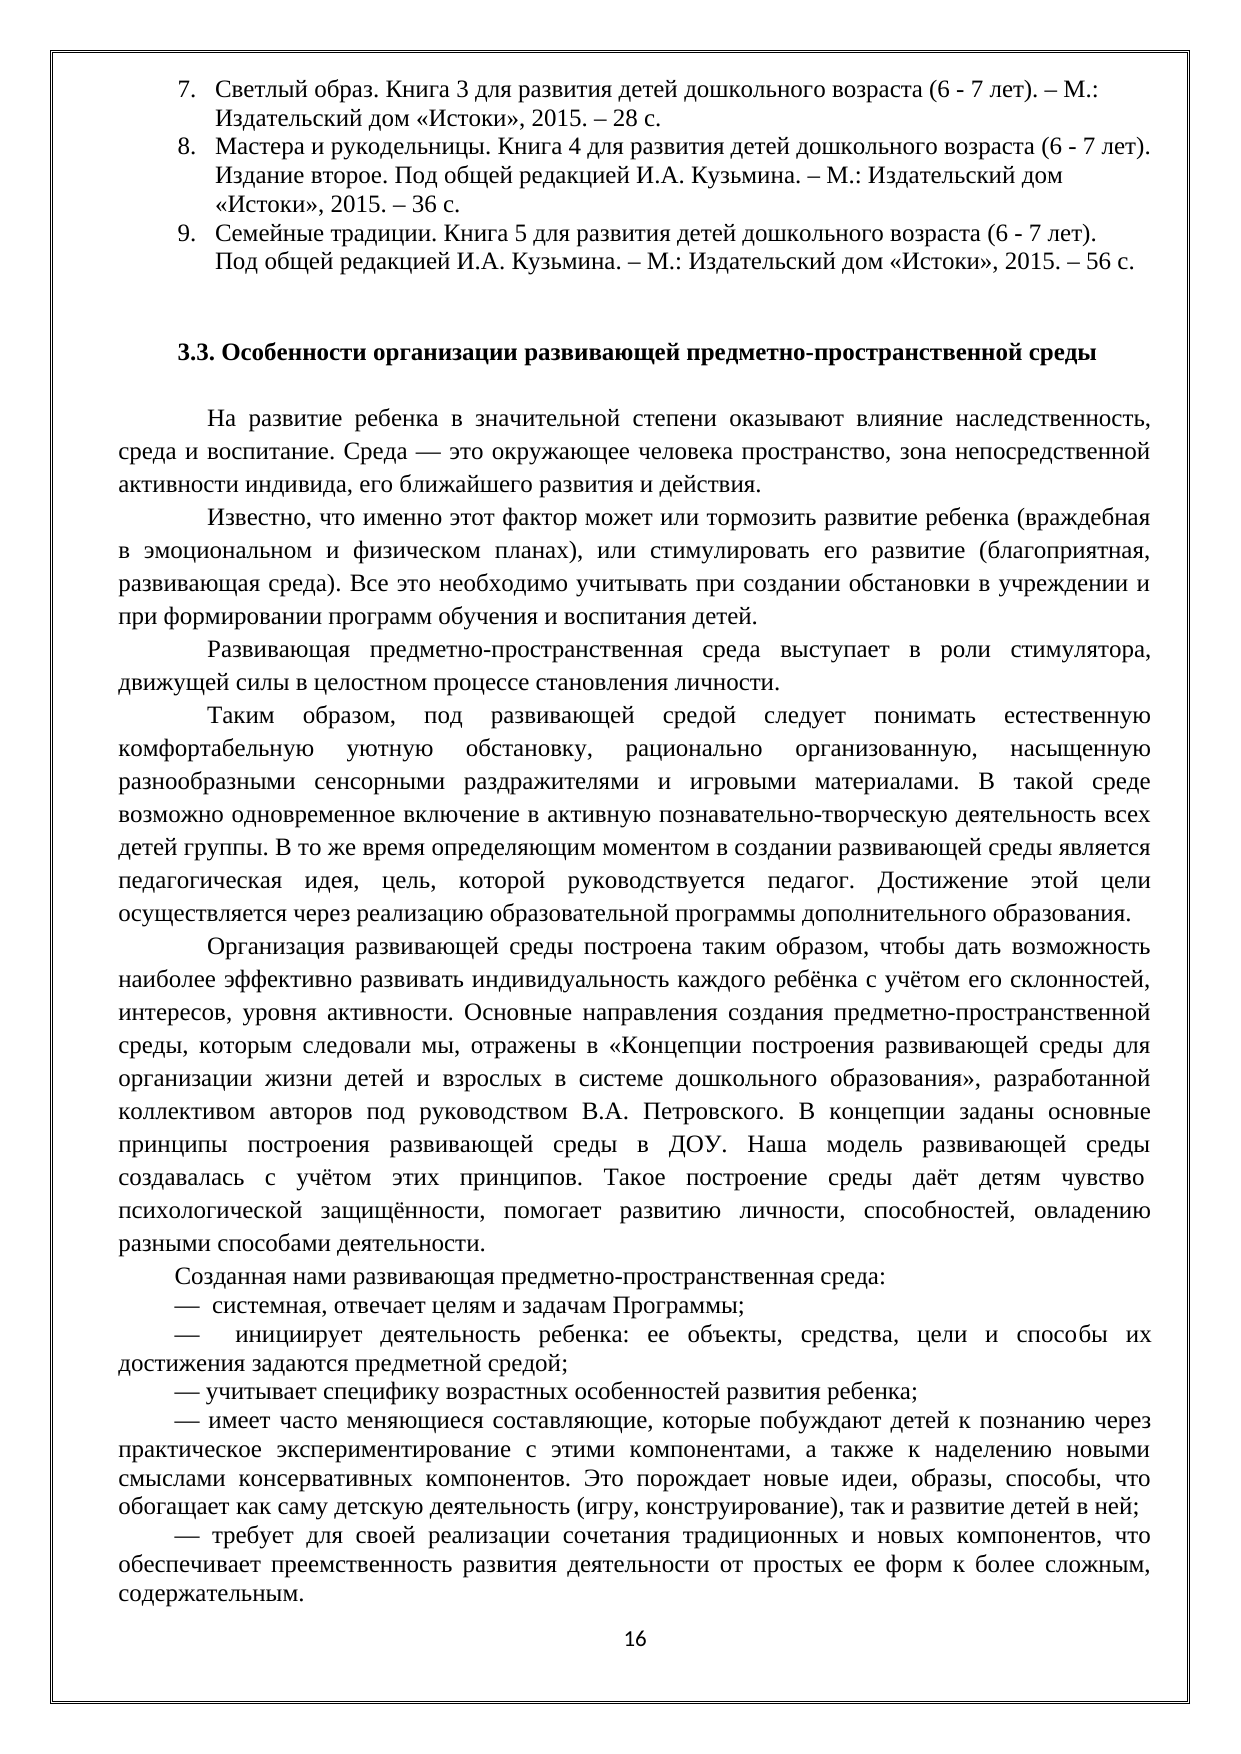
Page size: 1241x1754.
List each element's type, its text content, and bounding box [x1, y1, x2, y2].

text Таким образом, под развивающей средой следует понимать естественную комфортабельную уютную обстановку, рационально организованную, насыщенную разнообразными сенсорными раздражителями и игровыми материалами. В такой среде возможно одновременное включение в активную познавательно-творческую деятельность всех детей группы. В то же время определяющим моментом в создании развивающей среды является педагогическая идея, цель, которой руководствуется педагог. Достижение этой цели осуществляется через реализацию образовательной программы дополнительного образования. [118, 700, 1152, 927]
text — учитывает специфику возрастных особенностей развития ребенка; [118, 1376, 1152, 1405]
list Мастера и рукодельницы. Книга 4 для развития детей дошкольного возраста (6 - 7 лет). Издание второе. Под общей редакцией И.А. Кузьмина. – М.: Издательский дом «Истоки», 2015. – 36 с. [177, 131, 1152, 218]
text На развитие ребенка в значительной степени оказывают влияние наследственность, среда и воспитание. Среда — это окружающее человека пространство, зона непосредственной активности индивида, его ближайшего развития и действия. [118, 403, 1152, 498]
text — требует для своей реализации сочетания традиционных и новых компонентов, что обеспечивает преемственность развития деятельности от простых ее форм к более сложным, содержательным. [118, 1520, 1152, 1606]
list Светлый образ. Книга 3 для развития детей дошкольного возраста (6 - 7 лет). – М.: Издательский дом «Истоки», 2015. – 28 с. [177, 74, 1152, 131]
text — инициирует деятельность ребенка: ее объекты, средства, цели и способы их достижения задаются предметной средой; [118, 1319, 1152, 1376]
list Семейные традиции. Книга 5 для развития детей дошкольного возраста (6 - 7 лет). Под общей редакцией И.А. Кузьмина. – М.: Издательский дом «Истоки», 2015. – 56 с. [177, 218, 1152, 275]
text Известно, что именно этот фактор может или тормозить развитие ребенка (враждебная в эмоциональном и физическом планах), или стимулировать его развитие (благоприятная, развивающая среда). Все это необходимо учитывать при создании обстановки в учреждении и при формировании программ обучения и воспитания детей. [118, 502, 1152, 630]
text — имеет часто меняющиеся составляющие, которые побуждают детей к познанию через практическое экспериментирование с этими компонентами, а также к наделению новыми смыслами консервативных компонентов. Это порождает новые идеи, образы, способы, что обогащает как саму детскую деятельность (игру, конструирование), так и развитие детей в ней; [118, 1405, 1152, 1520]
text Организация развивающей среды построена таким образом, чтобы дать возможность наиболее эффективно развивать индивидуальность каждого ребёнка с учётом его склонностей, интересов, уровня активности. Основные направления создания предметно-пространственной среды, которым следовали мы, отражены в «Концепции построения развивающей среды для организации жизни детей и взрослых в системе дошкольного образования», разработанной коллективом авторов под руководством В.А. Петровского. В концепции заданы основные принципы построения развивающей среды в ДОУ. Наша модель развивающей среды создавалась с учётом этих принципов. Такое построение среды даёт детям чувство психологической защищённости, помогает развитию личности, способностей, овладению разными способами деятельности. [118, 931, 1152, 1257]
text — системная, отвечает целям и задачам Программы; [118, 1290, 1152, 1319]
text Развивающая предметно-пространственная среда выступает в роли стимулятора, движущей силы в целостном процессе становления личности. [118, 634, 1152, 696]
text 3.3. Особенности организации развивающей предметно-пространственной среды [118, 337, 1152, 366]
text Созданная нами развивающая предметно-пространственная среда: [118, 1261, 1152, 1290]
